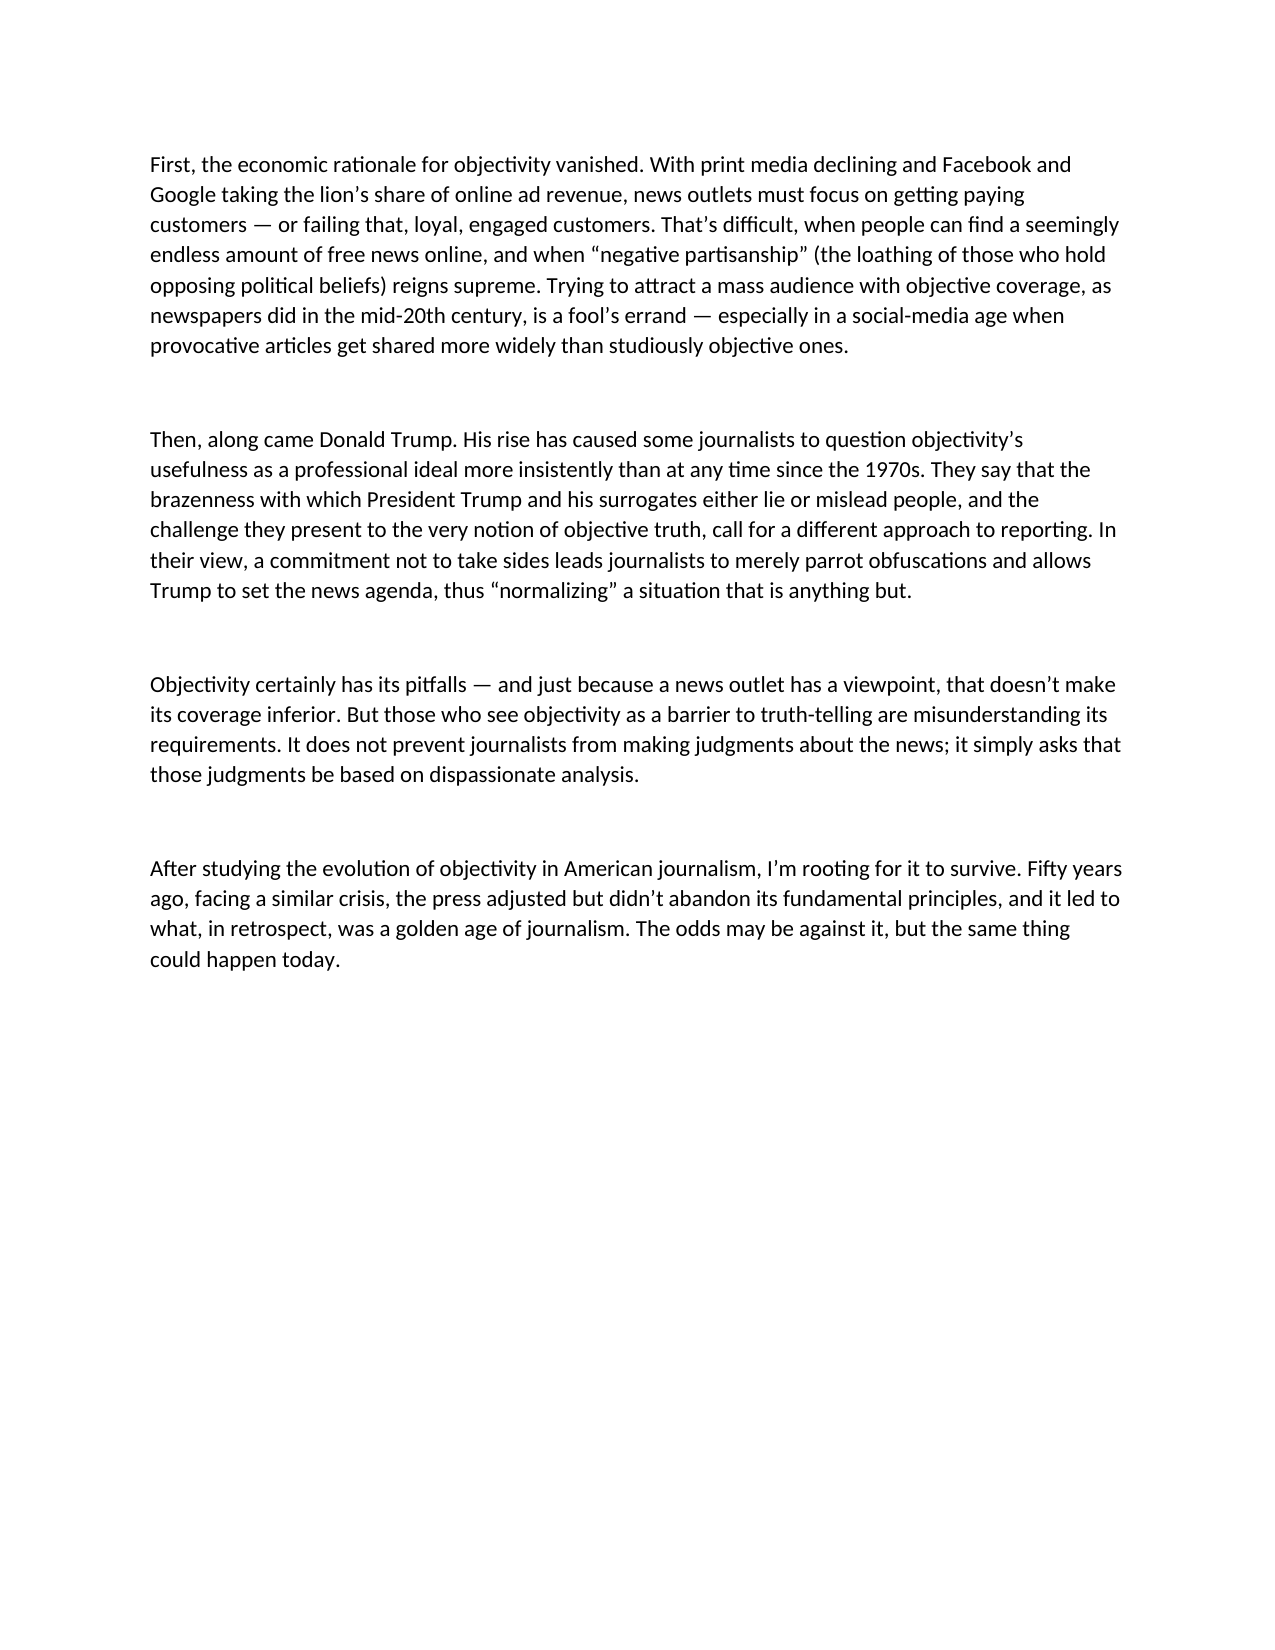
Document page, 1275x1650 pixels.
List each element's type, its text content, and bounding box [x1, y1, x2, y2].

text First, the economic rationale for objectivity vanished. With print media declining and Facebook and Google taking the lion’s share of online ad revenue, news outlets must focus on getting paying customers — or failing that, loyal, engaged customers. That’s difficult, when people can find a seemingly endless amount of free news online, and when “negative partisanship” (the loathing of those who hold opposing political beliefs) reigns supreme. Trying to attract a mass audience with objective coverage, as newspapers did in the mid-20th century, is a fool’s errand — especially in a social-media age when provocative articles get shared more widely than studiously objective ones. [150, 150, 1125, 359]
text Then, along came Donald Trump. His rise has caused some journalists to question objectivity’s usefulness as a professional ideal more insistently than at any time since the 1970s. They say that the brazenness with which President Trump and his surrogates either lie or mislead people, and the challenge they present to the very notion of objective truth, call for a different approach to reporting. In their view, a commitment not to take sides leads journalists to merely parrot obfuscations and allows Trump to set the news agenda, thus “normalizing” a situation that is anything but. [150, 425, 1125, 604]
text Objectivity certainly has its pitfalls — and just because a news outlet has a viewpoint, that doesn’t make its coverage inferior. But those who see objectivity as a barrier to truth-telling are misunderstanding its requirements. It does not prevent journalists from making judgments about the news; it simply asks that those judgments be based on dispassionate analysis. [150, 670, 1125, 788]
text After studying the evolution of objectivity in American journalism, I’m rooting for it to survive. Fifty years ago, facing a similar crisis, the press adjusted but didn’t abandon its fundamental principles, and it led to what, in retrospect, was a golden age of journalism. The odds may be against it, but the same thing could happen today. [150, 854, 1125, 973]
